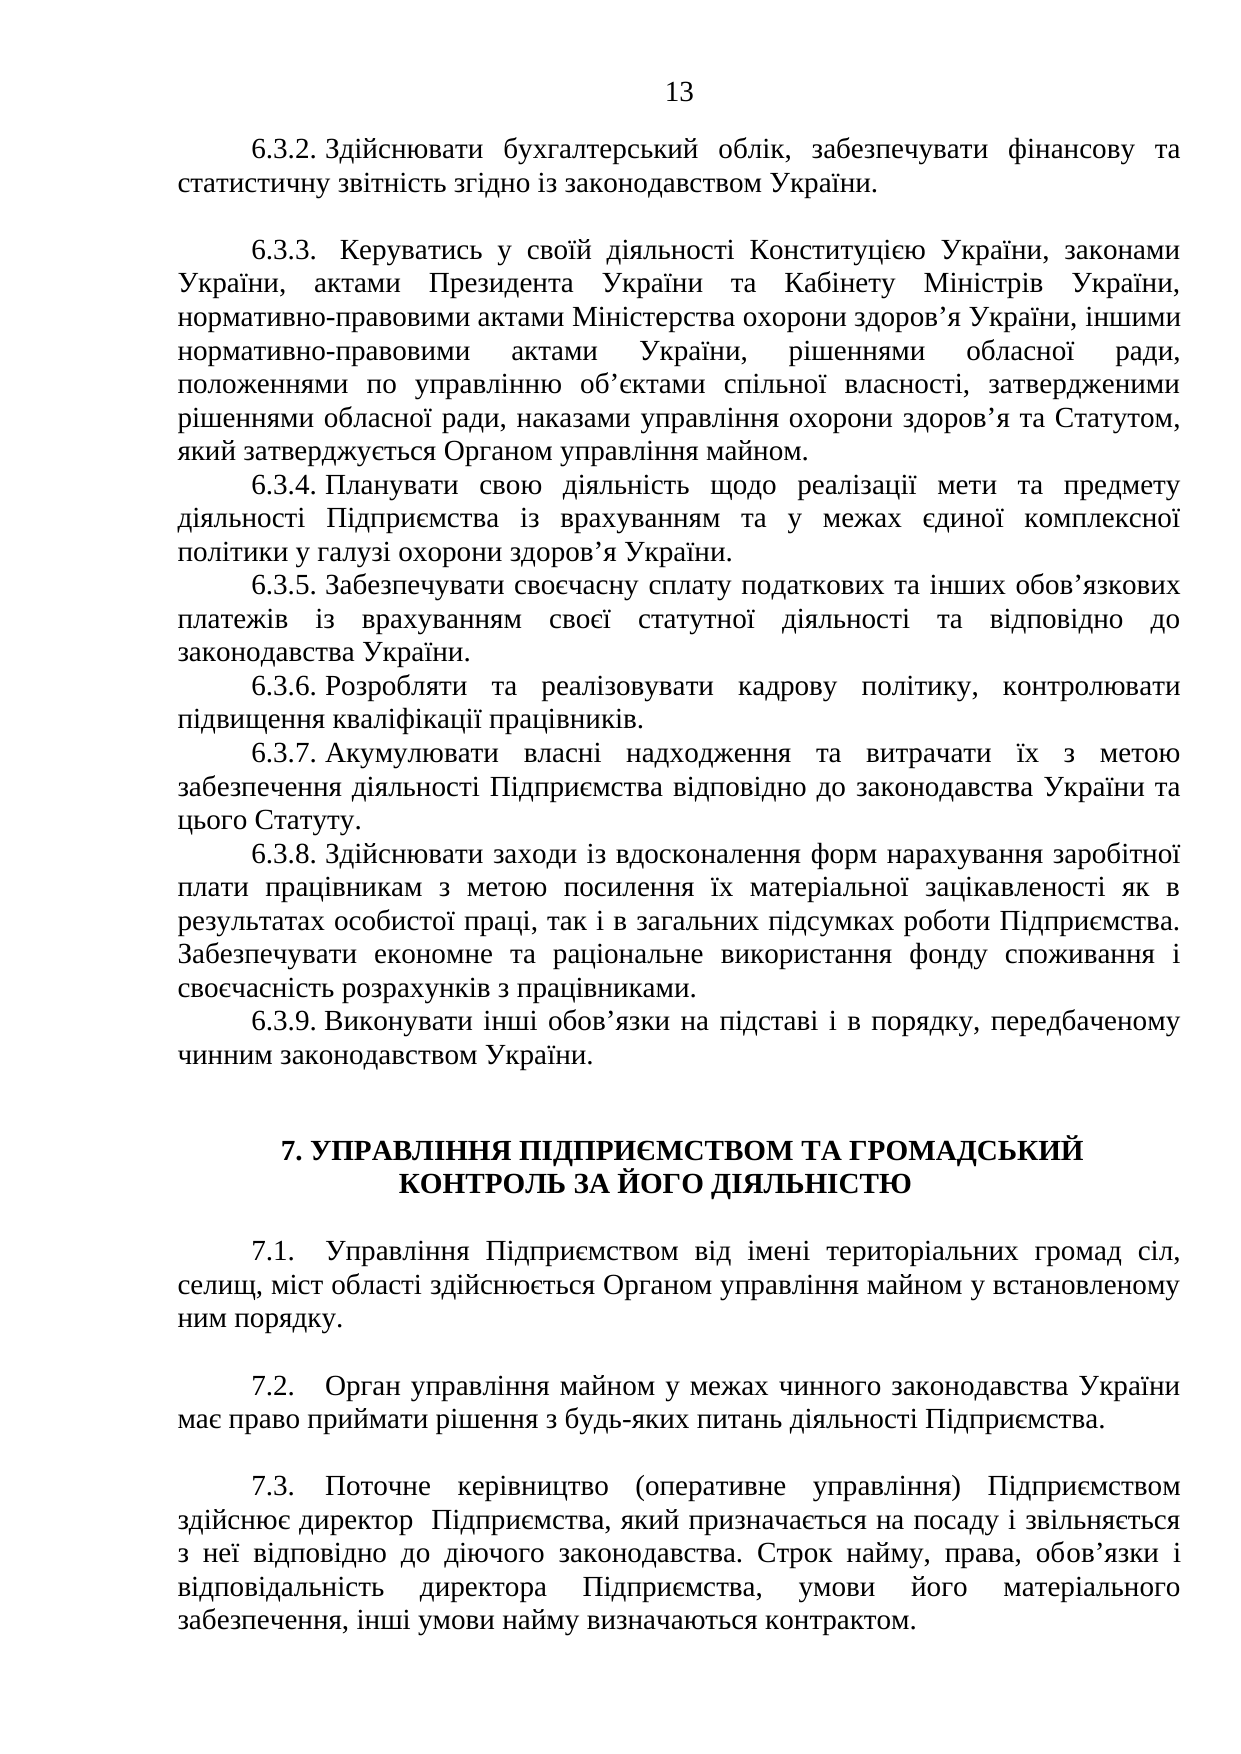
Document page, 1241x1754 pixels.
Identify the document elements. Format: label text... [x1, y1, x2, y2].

list Розробляти та реалізовувати кадрову політику, контролювати підвищення кваліфікації працівників. [177, 668, 1181, 735]
list Керуватись у своїй діяльності Конституцією України, законами України, актами Президента України та Кабінету Міністрів України, нормативно-правовими актами Міністерства охорони здоров’я України, іншими нормативно-правовими актами України, рішеннями обласної ради, положеннями по управлінню об’єктами спільної власності, затвердженими рішеннями обласної ради, наказами управління охорони здоров’я та Статутом, який затверджується Органом управління майном. [177, 232, 1181, 467]
text 7. УПРАВЛІННЯ ПІДПРИЄМСТВОМ ТА ГРОМАДСЬКИЙ КОНТРОЛЬ ЗА ЙОГО ДІЯЛЬНІСТЮ [281, 1133, 1181, 1200]
list Управління Підприємством від імені територіальних громад сіл, селищ, міст області здійснюється Органом управління майном у встановленому ним порядку. [177, 1233, 1181, 1334]
list Орган управління майном у межах чинного законодавства України має право приймати рішення з будь-яких питань діяльності Підприємства. [177, 1368, 1181, 1435]
text 6.3.9. Виконувати інші обов’язки на підставі і в порядку, передбаченому чинним законодавством України. [177, 1003, 1181, 1071]
list Поточне керівництво (оперативне управління) Підприємством здійснює директор Підприємства, який призначається на посаду і звільняється з неї відповідно до діючого законодавства. Строк найму, права, обов’язки і відповідальність директора Підприємства, умови його матеріального забезпечення, інші умови найму визначаються контрактом. [177, 1468, 1181, 1636]
list Здійснювати заходи із вдосконалення форм нарахування заробітної плати працівникам з метою посилення їх матеріальної зацікавленості як в результатах особистої праці, так і в загальних підсумках роботи Підприємства. Забезпечувати економне та раціональне використання фонду споживання і своєчасність розрахунків з працівниками. [177, 836, 1181, 1003]
list Забезпечувати своєчасну сплату податкових та інших обов’язкових платежів із врахуванням своєї статутної діяльності та відповідно до законодавства України. [177, 567, 1181, 668]
list Здійснювати бухгалтерський облік, забезпечувати фінансову та статистичну звітність згідно із законодавством України. [177, 131, 1181, 198]
list Акумулювати власні надходження та витрачати їх з метою забезпечення діяльності Підприємства відповідно до законодавства України та цього Статуту. [177, 735, 1181, 836]
list Планувати свою діяльність щодо реалізації мети та предмету діяльності Підприємства із врахуванням та у межах єдиної комплексної політики у галузі охорони здоров’я України. [177, 467, 1181, 567]
